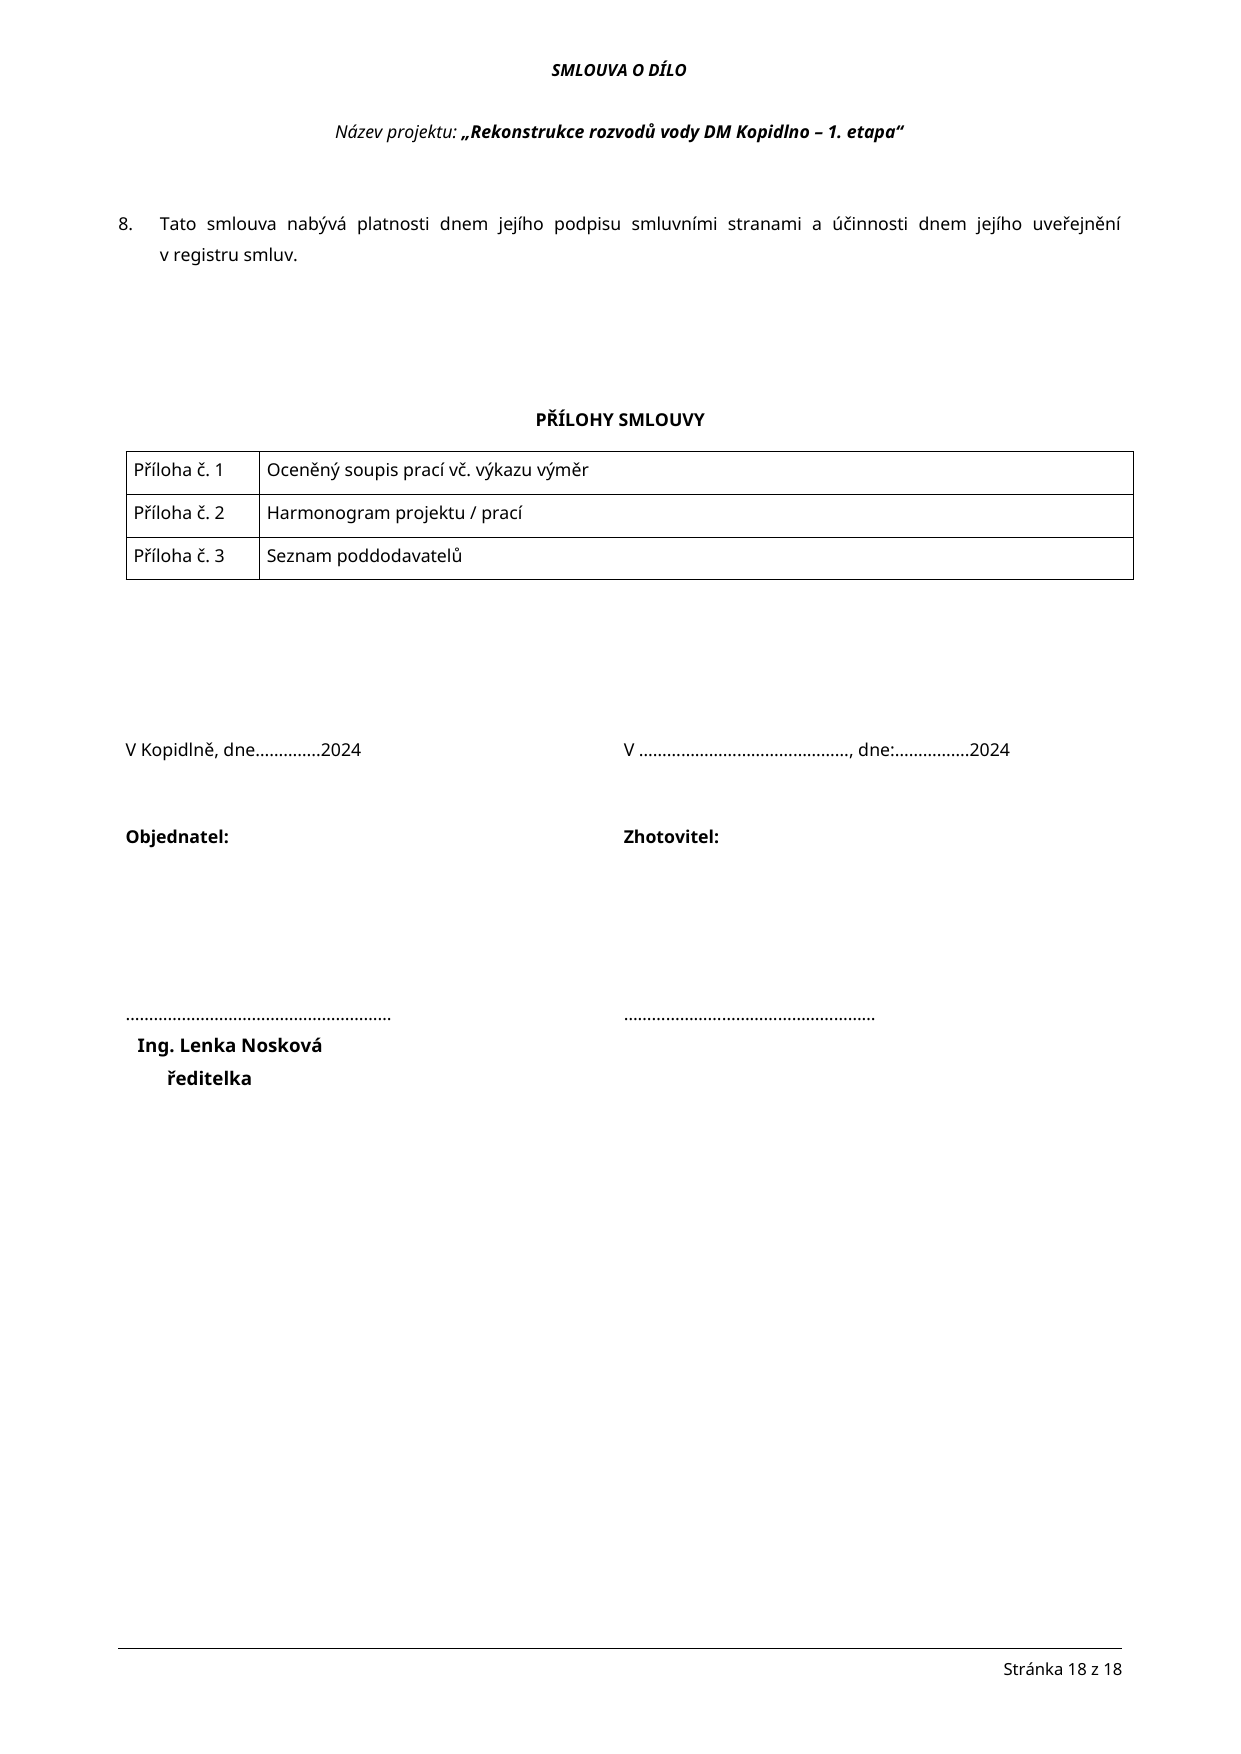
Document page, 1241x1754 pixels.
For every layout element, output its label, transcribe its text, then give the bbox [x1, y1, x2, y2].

table_cell Seznam poddodavatelů [260, 538, 1133, 579]
table_header V Kopidlně, dne…………..2024 [118, 737, 616, 796]
table_header V ………………………………………, dne:…………….2024 [616, 737, 1122, 796]
table_cell Objednatel: [118, 796, 616, 855]
text Ing. Lenka Nosková [118, 1032, 1122, 1058]
table_header Příloha č. 1 [127, 452, 259, 494]
table_cell ………………………………………………… [118, 855, 616, 1032]
table_cell ……………………………………………… [616, 855, 1122, 1032]
table_cell Harmonogram projektu / prací [260, 495, 1133, 537]
text Tato smlouva nabývá platnosti dnem jejího podpisu smluvními stranami a účinnosti dnem jejího uveřejnění v registru smluv. [118, 211, 1122, 267]
table_header Oceněný soupis prací vč. výkazu výměr [260, 452, 1133, 494]
table_cell Příloha č. 3 [127, 538, 259, 579]
table_cell Zhotovitel: [616, 796, 1122, 855]
text ředitelka [118, 1066, 1122, 1091]
text PŘÍLOHY SMLOUVY [118, 407, 1122, 431]
table_cell Příloha č. 2 [127, 495, 259, 537]
